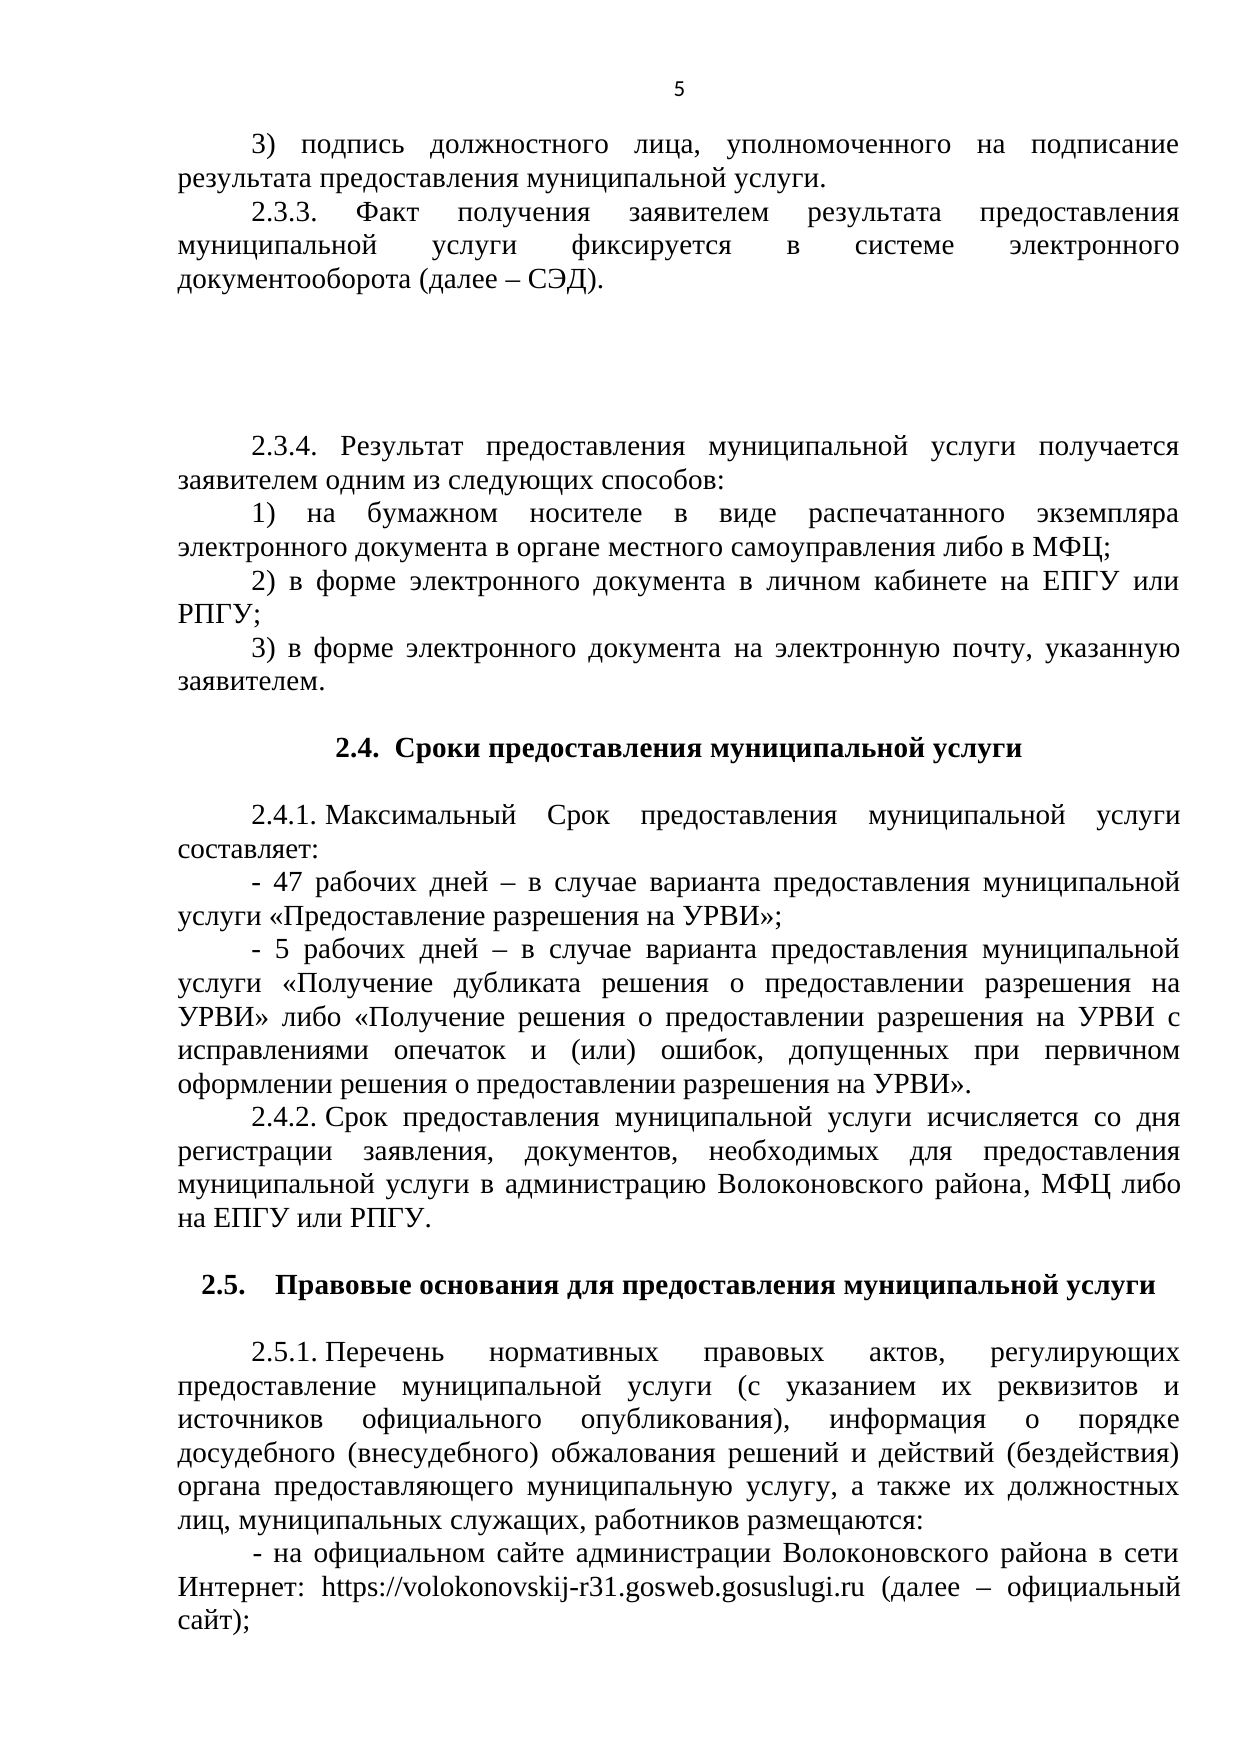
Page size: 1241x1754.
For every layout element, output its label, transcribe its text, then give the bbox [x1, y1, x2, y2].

list 3) подпись должностного лица, уполномоченного на подписание результата предоставления муниципальной услуги. [177, 127, 1181, 194]
list - на официальном сайте администрации Волоконовского района в сети Интернет: https://volokonovskij-r31.gosweb.gosuslugi.ru (далее – официальный сайт); [177, 1535, 1181, 1636]
list 2) в форме электронного документа в личном кабинете на ЕПГУ или РПГУ; [177, 563, 1181, 630]
list Перечень нормативных правовых актов, регулирующих предоставление муниципальной услуги (с указанием их реквизитов и источников официального опубликования), информация о порядке досудебного (внесудебного) обжалования решений и действий (бездействия) органа предоставляющего муниципальную услугу, а также их должностных лиц, муниципальных служащих, работников размещаются: [177, 1334, 1181, 1535]
list Сроки предоставления муниципальной услуги [177, 730, 1181, 764]
list 2.3.3. Факт получения заявителем результата предоставления муниципальной услуги фиксируется в системе электронного документооборота (далее – СЭД). [177, 194, 1181, 294]
text - 5 рабочих дней – в случае варианта предоставления муниципальной услуги «Получение дубликата решения о предоставлении разрешения на УРВИ» либо «Получение решения о предоставлении разрешения на УРВИ с исправлениями опечаток и (или) ошибок, допущенных при первичном оформлении решения о предоставлении разрешения на УРВИ». [177, 932, 1181, 1099]
list 2.3.4. Результат предоставления муниципальной услуги получается заявителем одним из следующих способов: [177, 428, 1181, 496]
list 3) в форме электронного документа на электронную почту, указанную заявителем. [177, 630, 1181, 697]
text - 47 рабочих дней – в случае варианта предоставления муниципальной услуги «Предоставление разрешения на УРВИ»; [177, 864, 1181, 932]
list Правовые основания для предоставления муниципальной услуги [177, 1267, 1181, 1301]
list Срок предоставления муниципальной услуги исчисляется со дня регистрации заявления, документов, необходимых для предоставления муниципальной услуги в администрацию Волоконовского района, МФЦ либо на ЕПГУ или РПГУ. [177, 1099, 1181, 1233]
list Максимальный Срок предоставления муниципальной услуги составляет: [177, 797, 1181, 864]
list 1) на бумажном носителе в виде распечатанного экземпляра электронного документа в органе местного самоуправления либо в МФЦ; [177, 496, 1181, 563]
